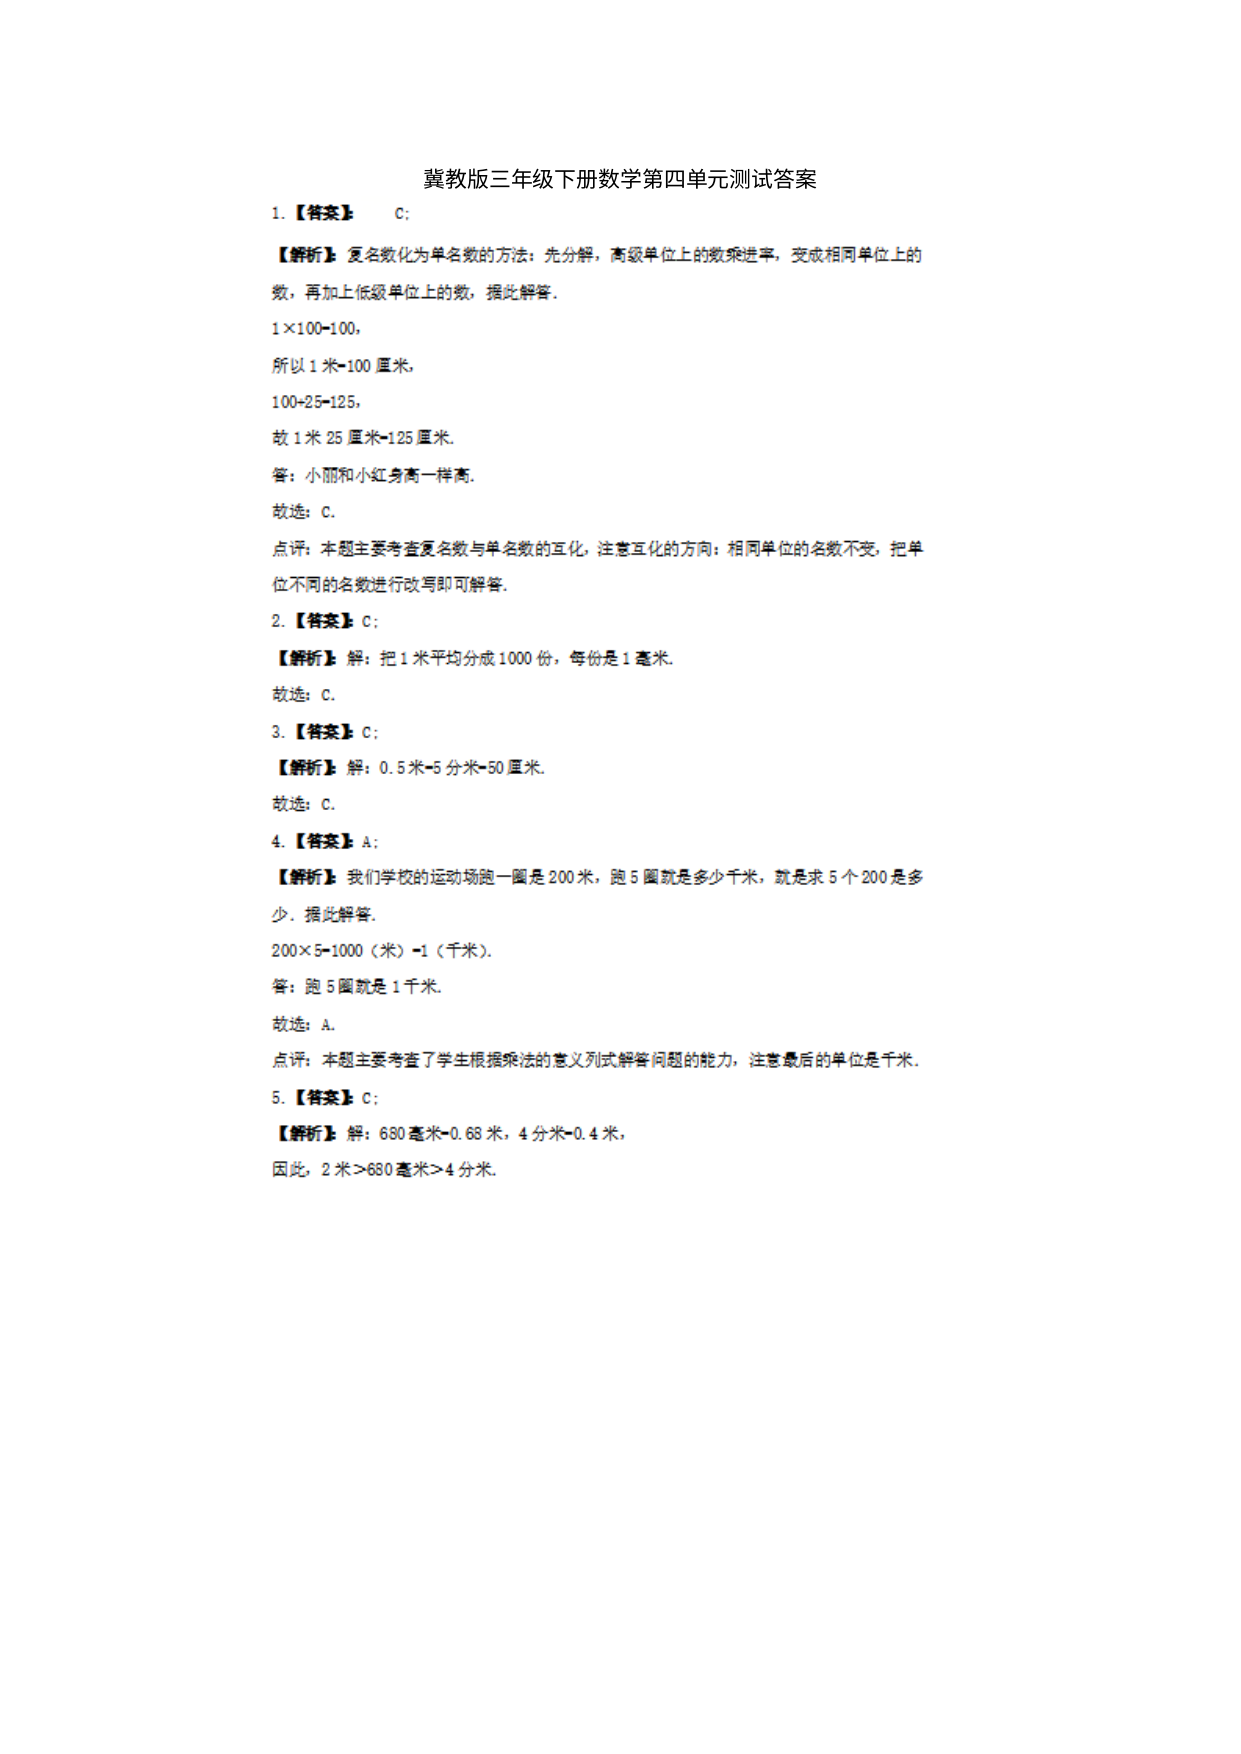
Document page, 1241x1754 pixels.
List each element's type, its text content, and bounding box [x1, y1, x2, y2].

picture [253, 194, 987, 1182]
text 冀教版三年级下册数学第四单元测试答案 [187, 162, 1053, 194]
